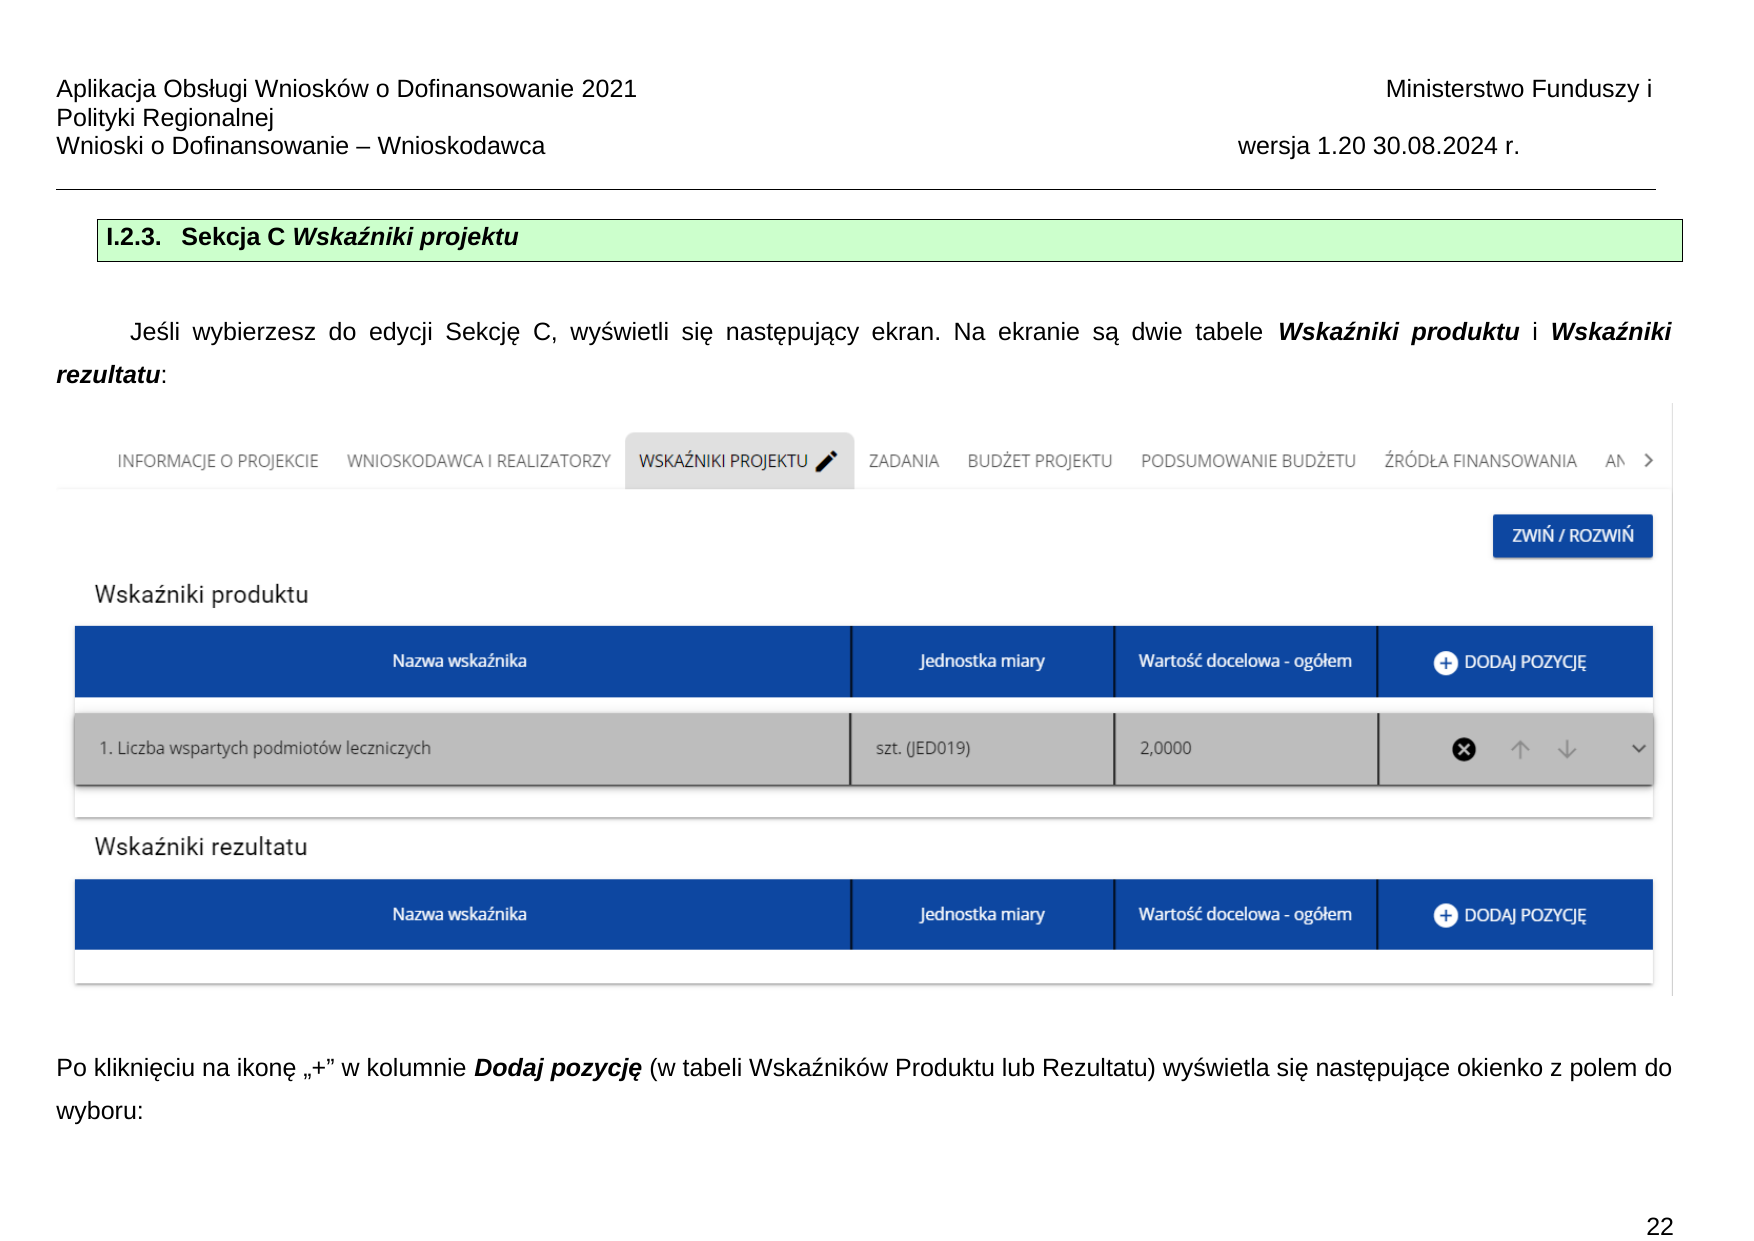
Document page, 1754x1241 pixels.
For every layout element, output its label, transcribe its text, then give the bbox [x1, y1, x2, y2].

subtitle Sekcja C Wskaźniki projektu [98, 220, 1682, 261]
picture [56, 403, 1673, 996]
text Jeśli wybierzesz do edycji Sekcję C, wyświetli się następujący ekran. Na ekranie są dwie tabele Wskaźniki produktu i Wskaźniki rezultatu: [56, 317, 1674, 389]
text Po kliknięciu na ikonę „+” w kolumnie Dodaj pozycję (w tabeli Wskaźników Produktu lub Rezultatu) wyświetla się następujące okienko z polem do wyboru: [56, 1053, 1674, 1125]
